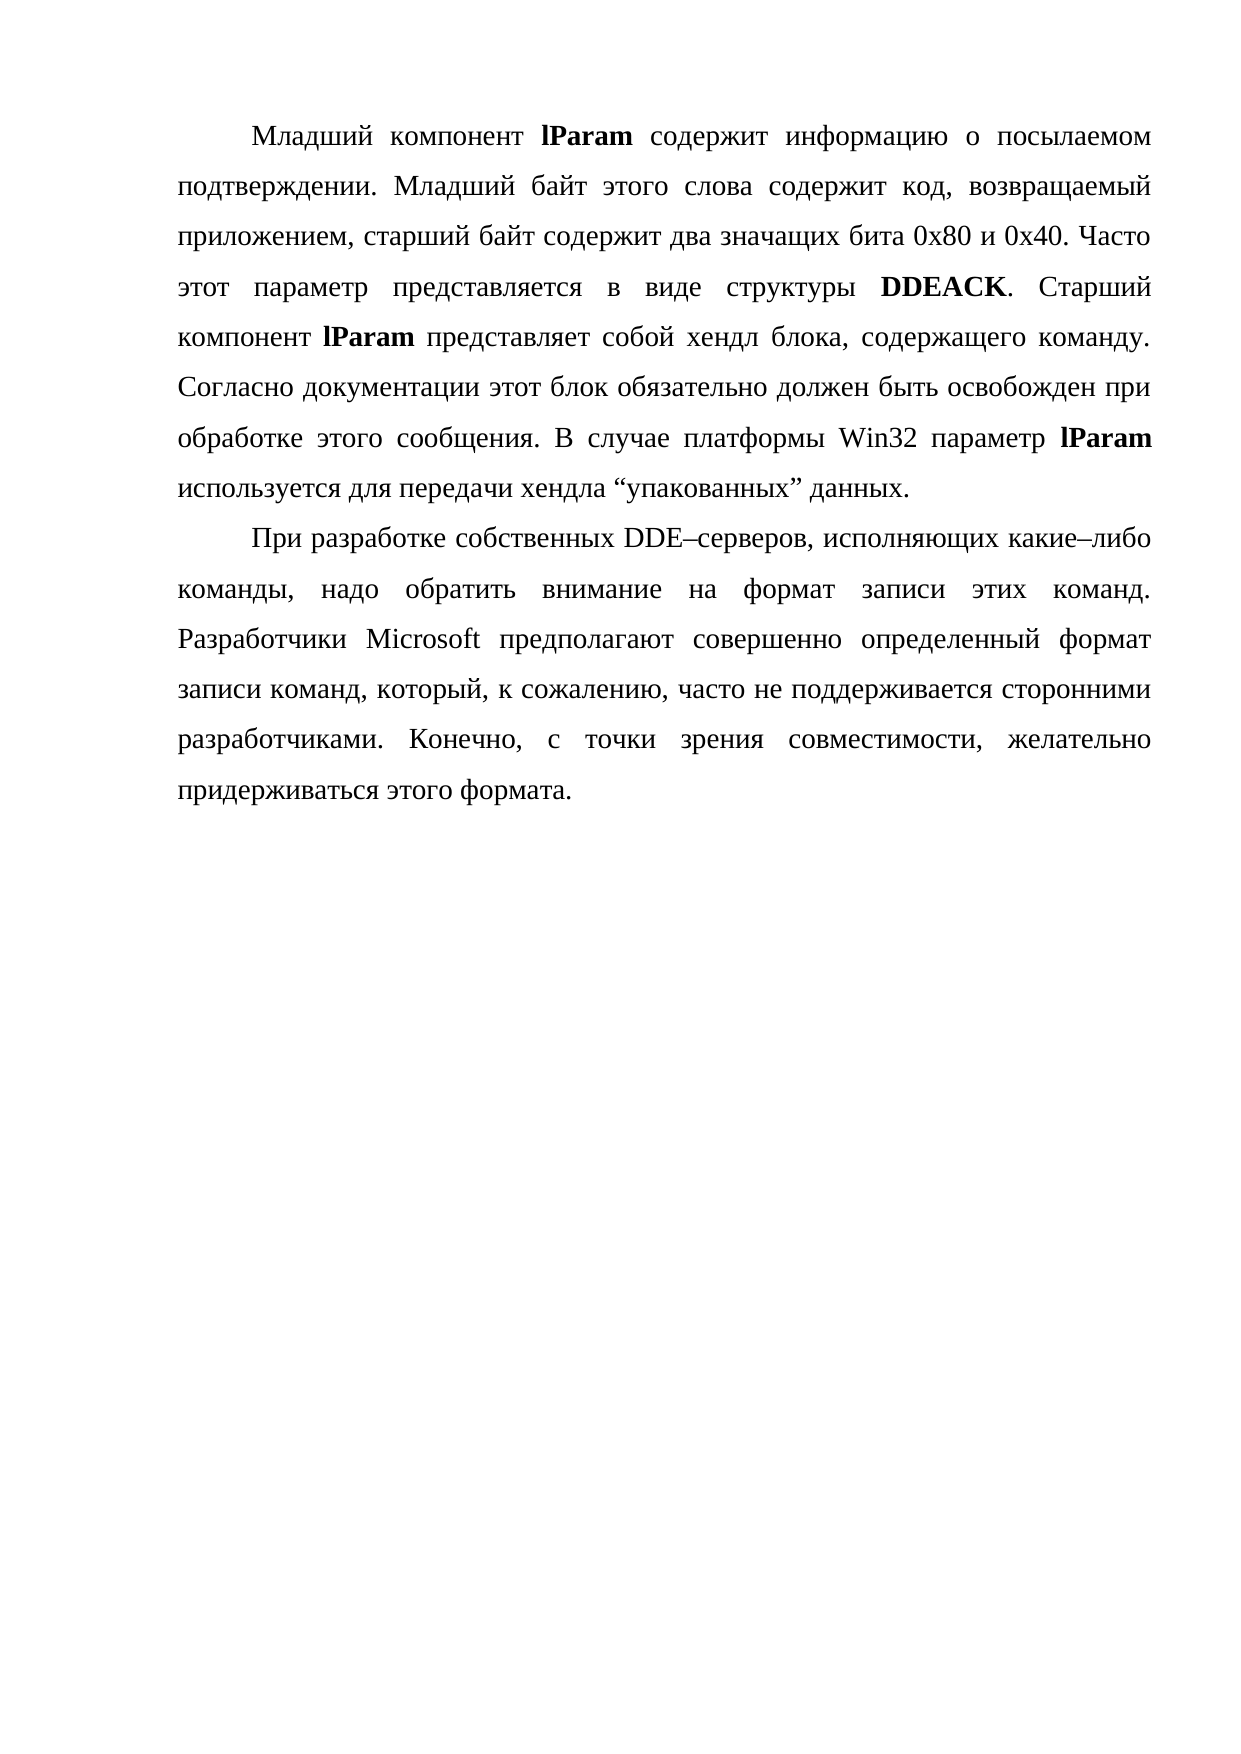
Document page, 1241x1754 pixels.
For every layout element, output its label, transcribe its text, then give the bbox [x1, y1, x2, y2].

text Младший компонент lParam содержит информацию о посылаемом подтверждении. Младший байт этого слова содержит код, возвращаемый приложением, старший байт содержит два значащих бита 0x80 и 0x40. Часто этот параметр представляется в виде структуры DDEACK. Старший компонент lParam представляет собой хендл блока, содержащего команду. Согласно документации этот блок обязательно должен быть освобожден при обработке этого сообщения. В случае платформы Win32 параметр lParam используется для передачи хендла “упакованных” данных. [177, 118, 1152, 504]
text При разработке собственных DDE–серверов, исполняющих какие–либо команды, надо обратить внимание на формат записи этих команд. Разработчики Microsoft предполагают совершенно определенный формат записи команд, который, к сожалению, часто не поддерживается сторонними разработчиками. Конечно, с точки зрения совместимости, желательно придерживаться этого формата. [177, 521, 1152, 806]
